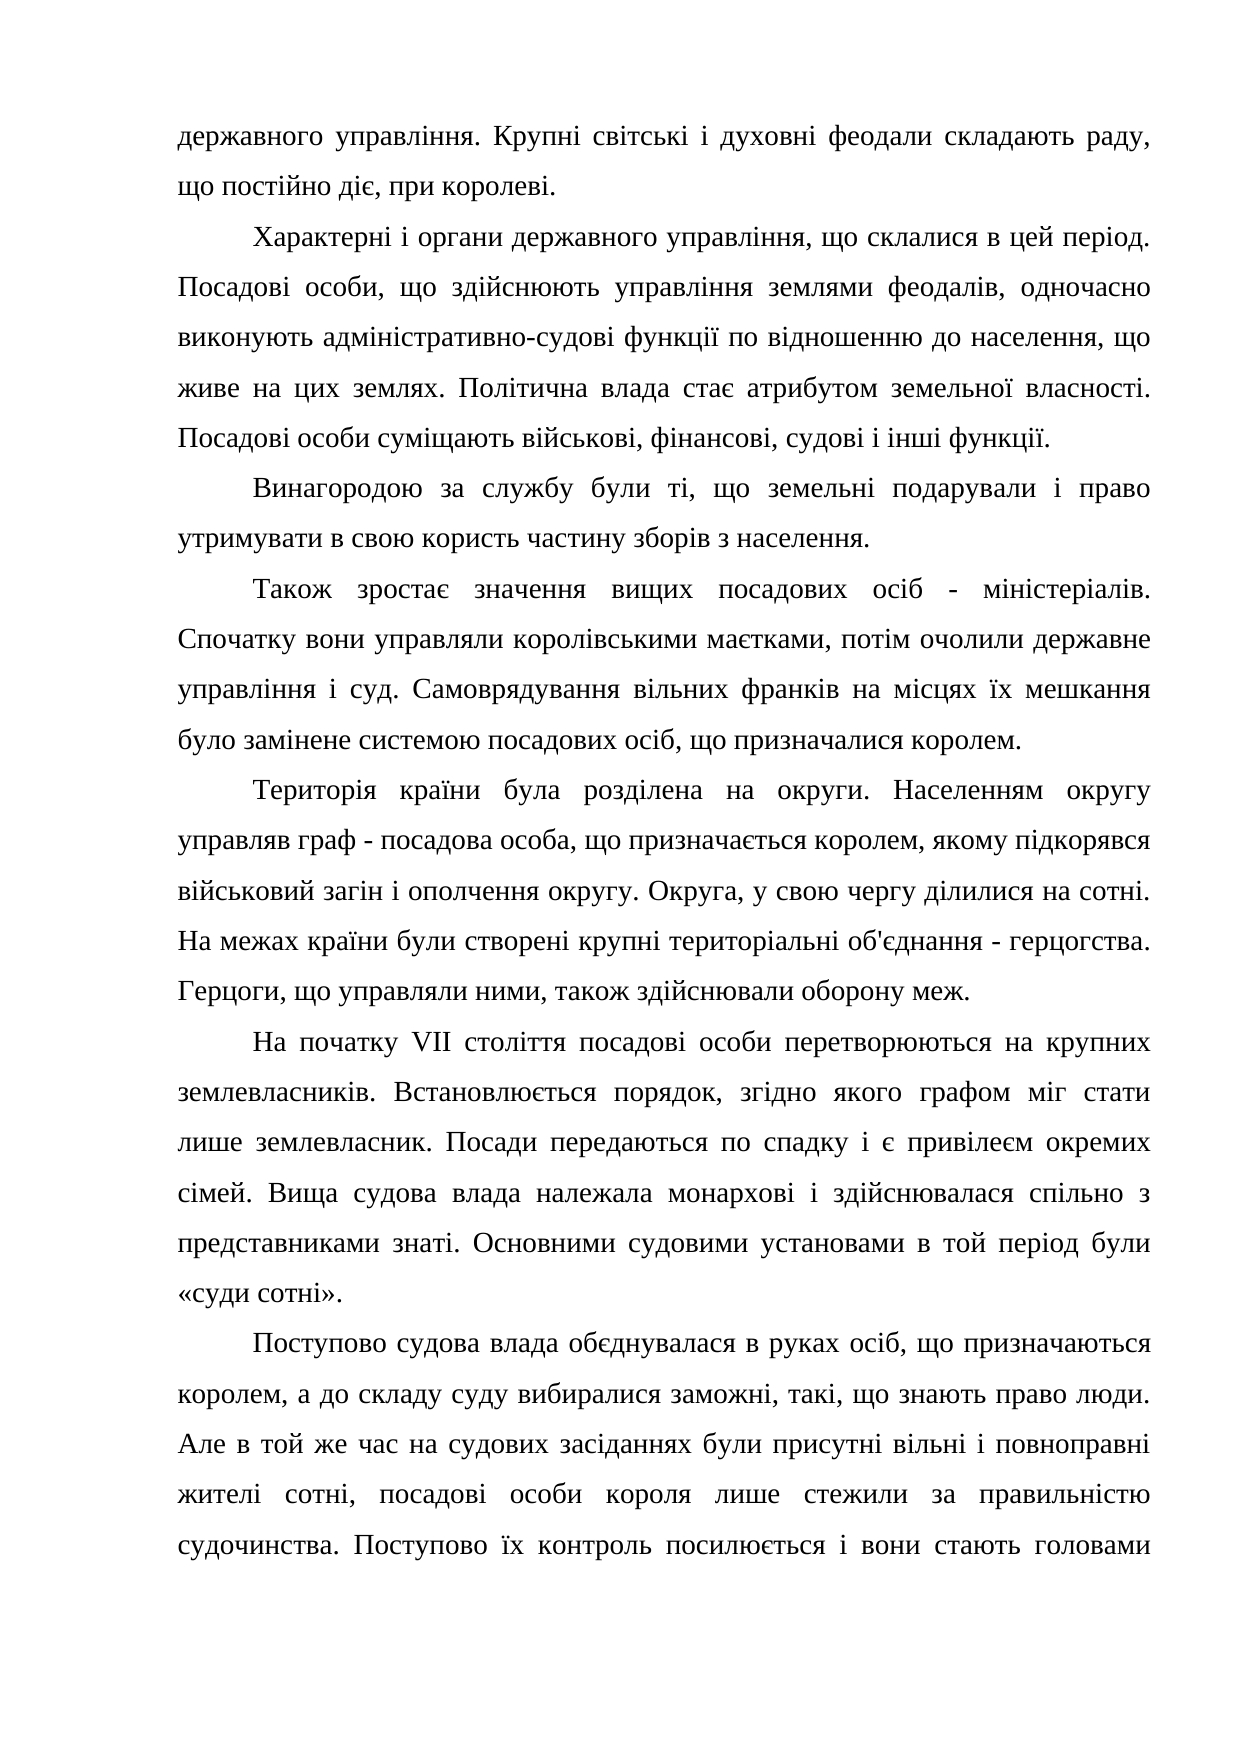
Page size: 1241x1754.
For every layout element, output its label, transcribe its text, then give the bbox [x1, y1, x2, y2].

text Винагородою за службу були ті, що земельні подарували і право утримувати в свою користь частину зборів з населення. [177, 470, 1152, 554]
text Також зростає значення вищих посадових осіб - міністеріалів. Спочатку вони управляли королівськими маєтками, потім очолили державне управління і суд. Самоврядування вільних франків на місцях їх мешкання було замінене системою посадових осіб, що призначалися королем. [177, 571, 1152, 755]
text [177, 118, 1152, 202]
text Характерні і органи державного управління, що склалися в цей період. Посадові особи, що здійснюють управління землями феодалів, одночасно виконують адміністративно-судові функції по відношенню до населення, що живе на цих землях. Політична влада стає атрибутом земельної власності. Посадові особи суміщають військові, фінансові, судові і інші функції. [177, 219, 1152, 453]
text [177, 1326, 1152, 1560]
text Територія країни була розділена на округи. Населенням округу управляв граф - посадова особа, що призначається королем, якому підкорявся військовий загін і ополчення округу. Округа, у свою чергу ділилися на сотні. На межах країни були створені крупні територіальні об'єднання - герцогства. Герцоги, що управляли ними, також здійснювали оборону меж. [177, 772, 1152, 1007]
text На початку VII століття посадові особи перетворюються на крупних землевласників. Встановлюється порядок, згідно якого графом міг стати лише землевласник. Посади передаються по спадку і є привілеєм окремих сімей. Вища судова влада належала монархові і здійснювалася спільно з представниками знаті. Основними судовими установами в той період були «суди сотні». [177, 1024, 1152, 1309]
